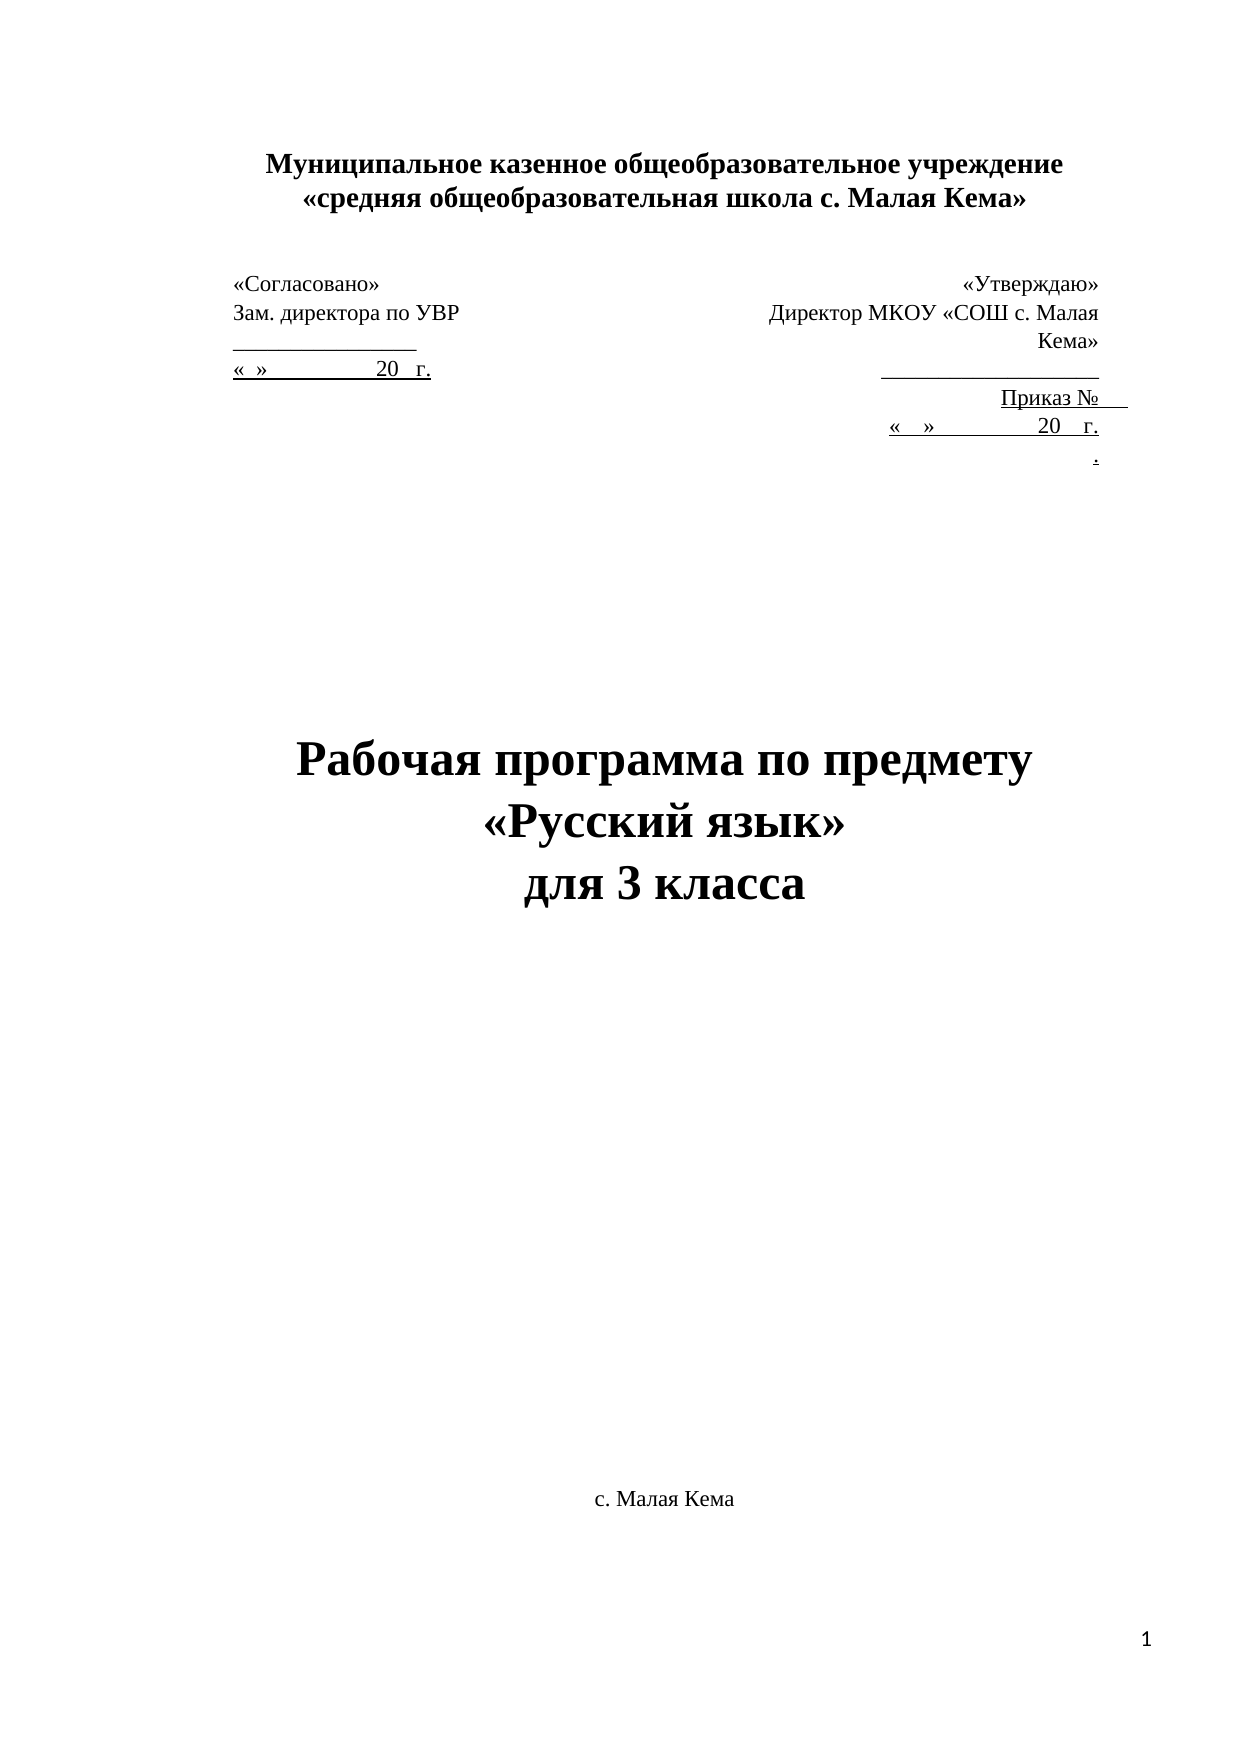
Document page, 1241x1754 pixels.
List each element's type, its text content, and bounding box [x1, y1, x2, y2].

text «Русский язык» [177, 790, 1152, 848]
text Рабочая программа по предмету [177, 728, 1152, 786]
text для 3 класса [177, 852, 1152, 910]
text с. Малая Кема [177, 1485, 1152, 1511]
text «средняя общеобразовательная школа с. Малая Кема» [177, 180, 1152, 213]
text Муниципальное казенное общеобразовательное учреждение [177, 146, 1152, 180]
table_header «Согласовано» Зам. директора по УВР ________________ « » 20 г. [115, 270, 707, 498]
table_header «Утверждаю» Директор МКОУ «СОШ с. Малая Кема» ___________________ Приказ № « » 20 г. . [708, 270, 1152, 498]
